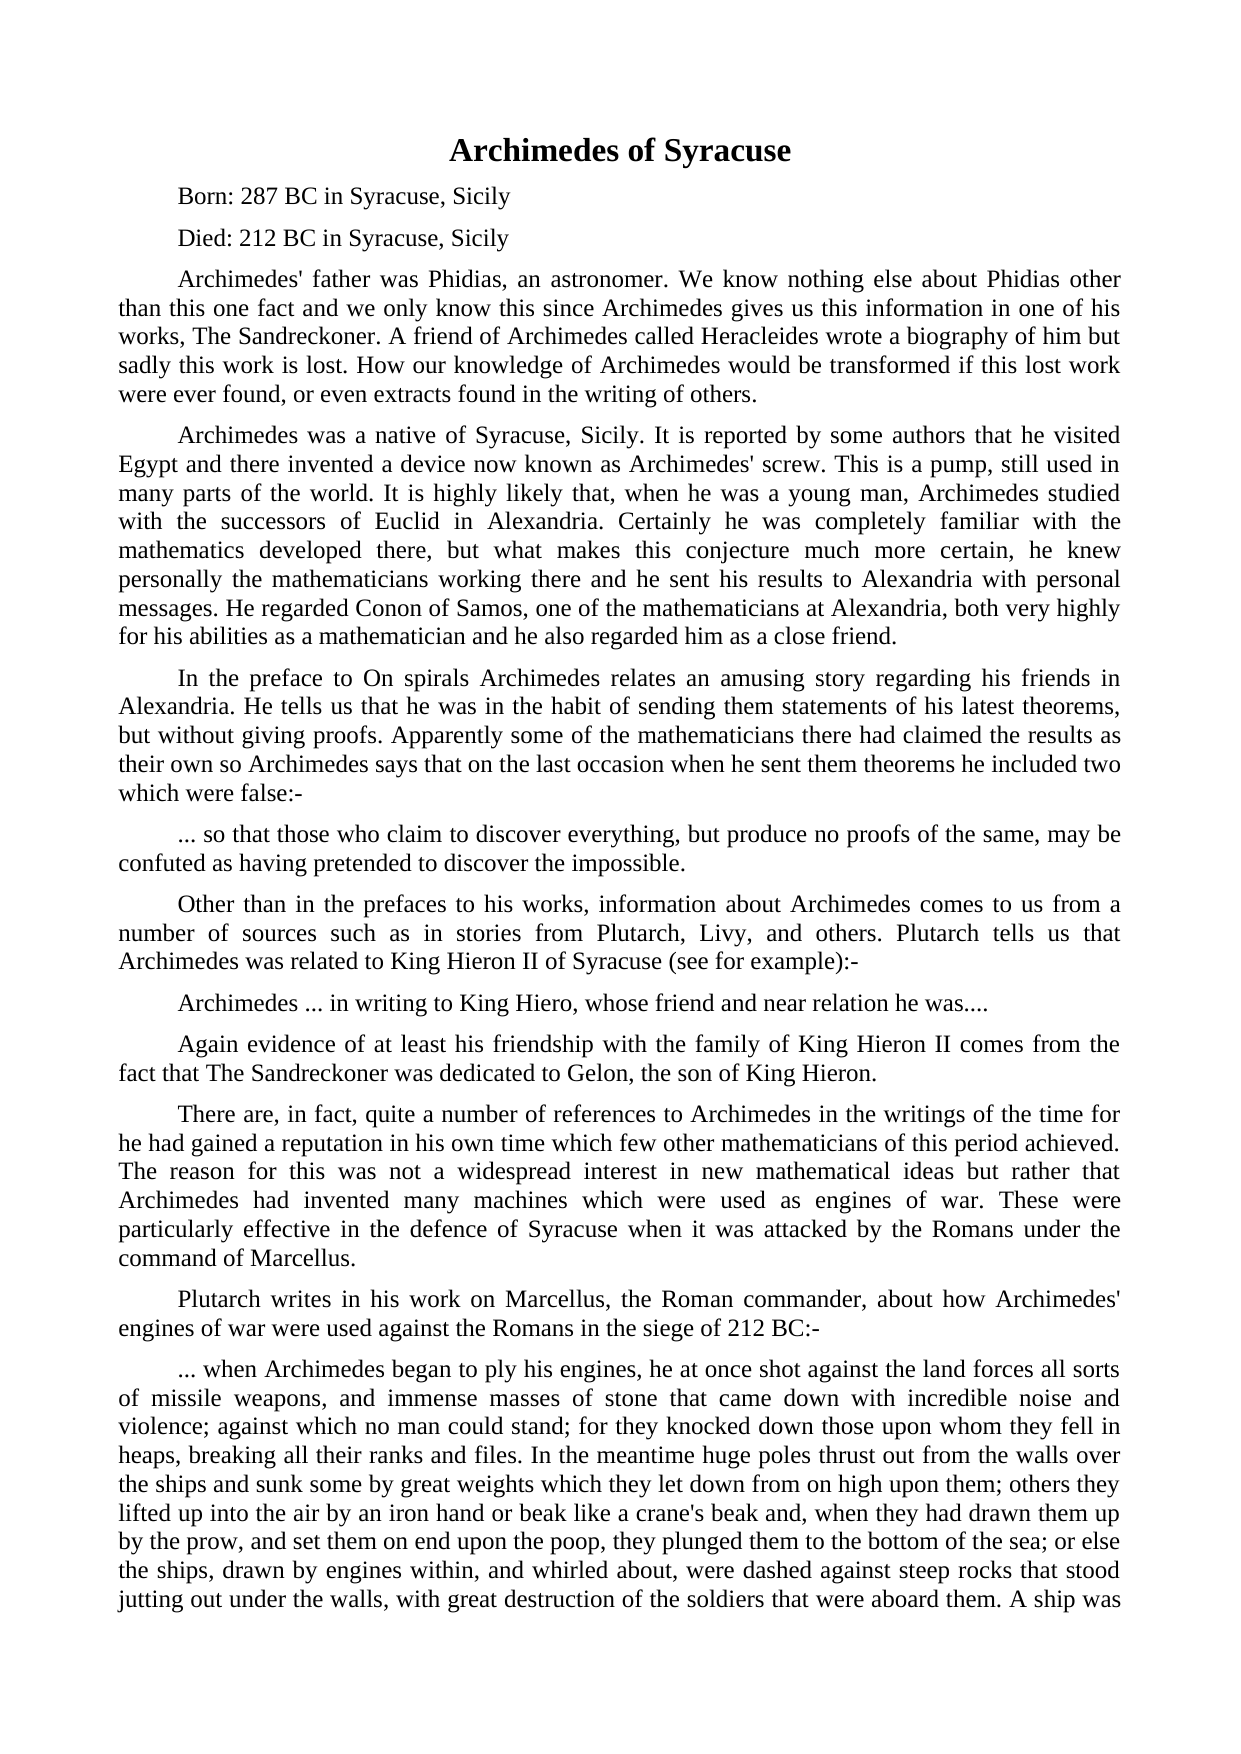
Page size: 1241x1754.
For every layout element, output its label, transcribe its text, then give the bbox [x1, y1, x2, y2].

text Born: 287 BC in Syracuse, Sicily [118, 181, 1122, 210]
text Archimedes of Syracuse [118, 131, 1122, 169]
text Archimedes ... in writing to King Hiero, whose friend and near relation he was.... [118, 988, 1122, 1016]
text Archimedes was a native of Syracuse, Sicily. It is reported by some authors that he visited Egypt and there invented a device now known as Archimedes' screw. This is a pump, still used in many parts of the world. It is highly likely that, when he was a young man, Archimedes studied with the successors of Euclid in Alexandria. Certainly he was completely familiar with the mathematics developed there, but what makes this conjecture much more certain, he knew personally the mathematicians working there and he sent his results to Alexandria with personal messages. He regarded Conon of Samos, one of the mathematicians at Alexandria, both very highly for his abilities as a mathematician and he also regarded him as a close friend. [118, 420, 1122, 650]
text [118, 1354, 1122, 1613]
text Archimedes' father was Phidias, an astronomer. We know nothing else about Phidias other than this one fact and we only know this since Archimedes gives us this information in one of his works, The Sandreckoner. A friend of Archimedes called Heracleides wrote a biography of him but sadly this work is lost. How our knowledge of Archimedes would be transformed if this lost work were ever found, or even extracts found in the writing of others. [118, 264, 1122, 408]
text Plutarch writes in his work on Marcellus, the Roman commander, about how Archimedes' engines of war were used against the Romans in the siege of 212 BC:- [118, 1284, 1122, 1341]
text Again evidence of at least his friendship with the family of King Hieron II comes from the fact that The Sandreckoner was dedicated to Gelon, the son of King Hieron. [118, 1029, 1122, 1086]
text In the preface to On spirals Archimedes relates an amusing story regarding his friends in Alexandria. He tells us that he was in the habit of sending them statements of his latest theorems, but without giving proofs. Apparently some of the mathematicians there had claimed the results as their own so Archimedes says that on the last occasion when he sent them theorems he included two which were false:- [118, 663, 1122, 806]
text Died: 212 BC in Syracuse, Sicily [118, 223, 1122, 251]
text There are, in fact, quite a number of references to Archimedes in the writings of the time for he had gained a reputation in his own time which few other mathematicians of this period achieved. The reason for this was not a widespread interest in new mathematical ideas but rather that Archimedes had invented many machines which were used as engines of war. These were particularly effective in the defence of Syracuse when it was attacked by the Romans under the command of Marcellus. [118, 1099, 1122, 1271]
text ... so that those who claim to discover everything, but produce no proofs of the same, may be confuted as having pretended to discover the impossible. [118, 819, 1122, 876]
text Other than in the prefaces to his works, information about Archimedes comes to us from a number of sources such as in stories from Plutarch, Livy, and others. Plutarch tells us that Archimedes was related to King Hieron II of Syracuse (see for example):- [118, 889, 1122, 975]
